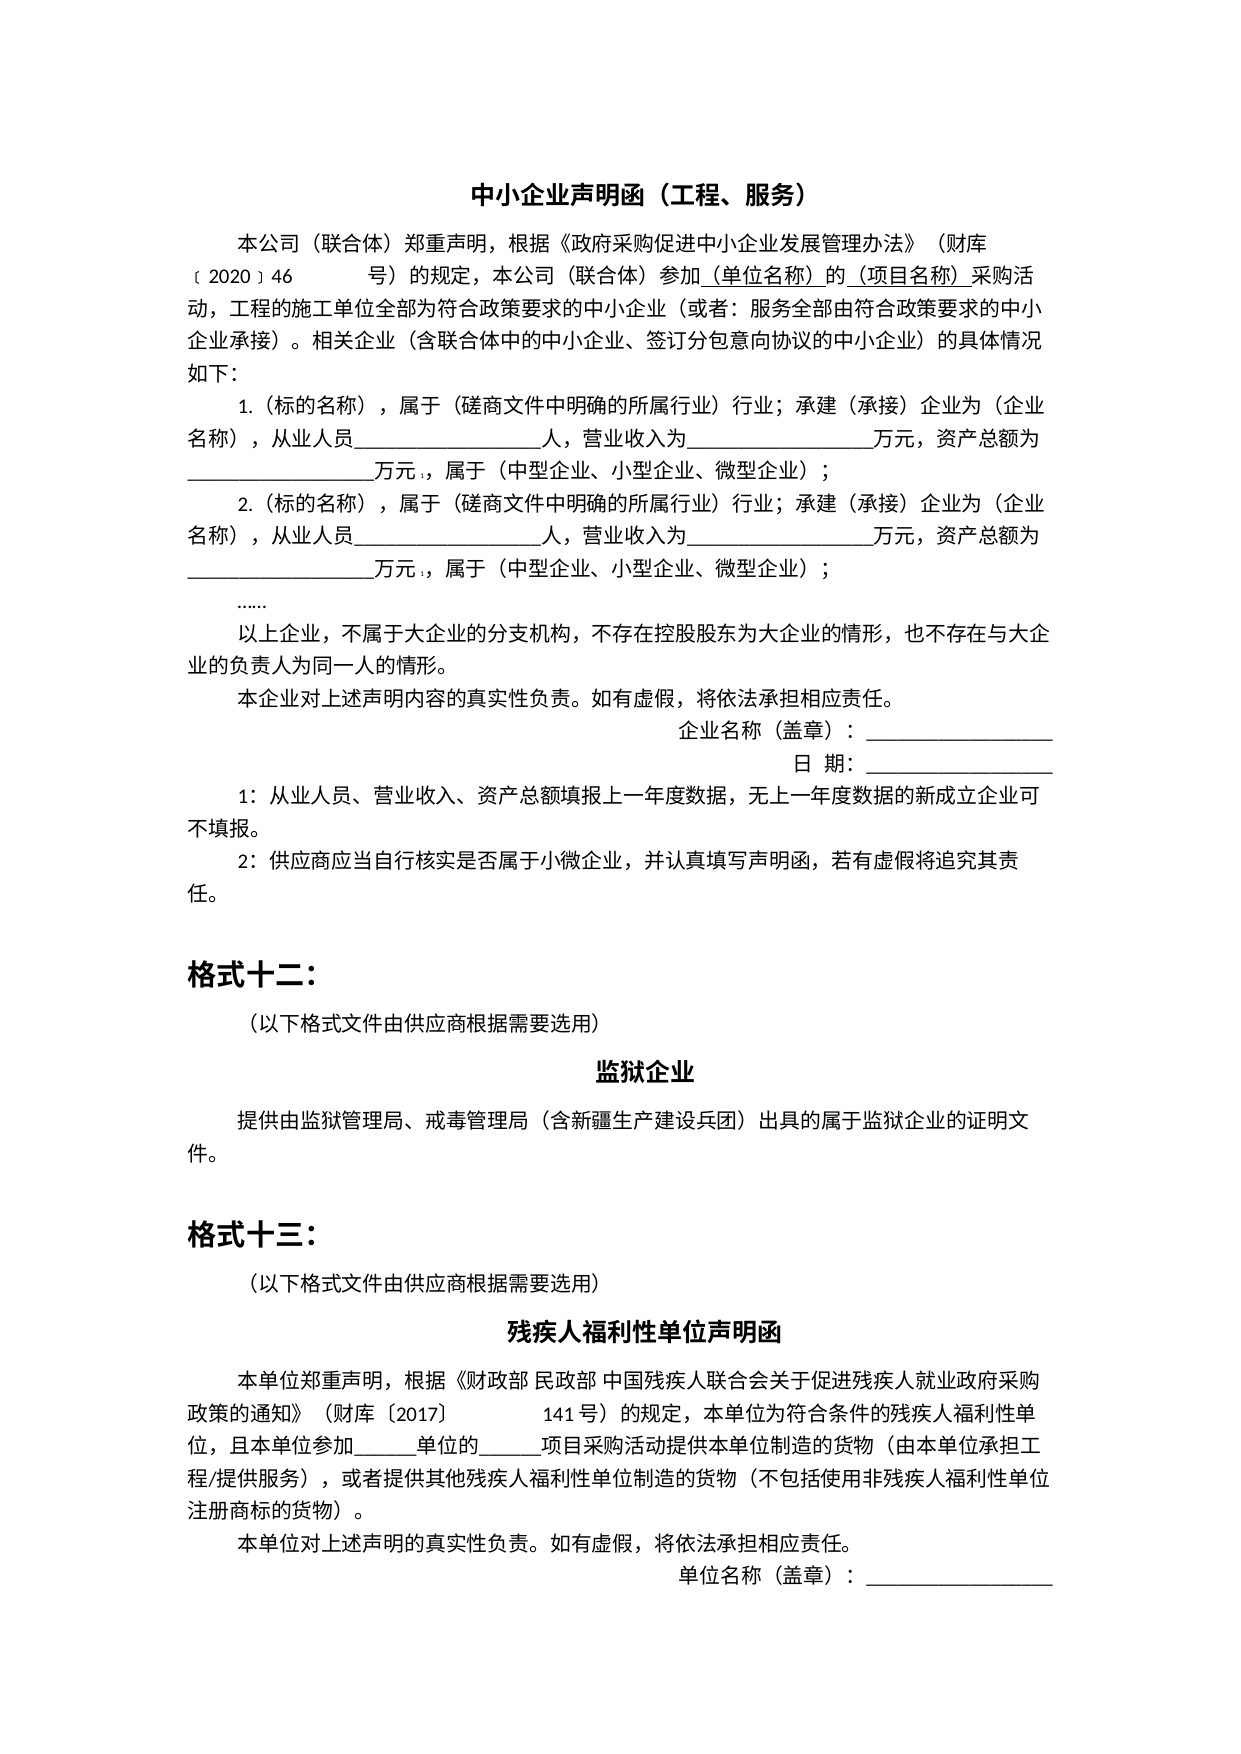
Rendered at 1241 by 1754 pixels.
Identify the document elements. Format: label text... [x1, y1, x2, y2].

text 格式十二： [187, 942, 1053, 1007]
text 以上企业，不属于大企业的分支机构，不存在控股股东为大企业的情形，也不存在与大企业的负责人为同一人的情形。 [187, 617, 1053, 682]
text 残疾人福利性单位声明函 [187, 1299, 1053, 1364]
text 提供由监狱管理局、戒毒管理局（含新疆生产建设兵团）出具的属于监狱企业的证明文件。 [187, 1104, 1053, 1169]
text （以下格式文件由供应商根据需要选用） [187, 1007, 1053, 1039]
text （以下格式文件由供应商根据需要选用） [187, 1267, 1053, 1299]
text 日 期：__________________ [187, 747, 1053, 779]
text 企业名称（盖章）：__________________ [187, 714, 1053, 747]
text 本单位郑重声明，根据《财政部 民政部 中国残疾人联合会关于促进残疾人就业政府采购政策的通知》（财库〔2017〕 141号）的规定，本单位为符合条件的残疾人福利性单位，且本单位参加______单位的______项目采购活动提供本单位制造的货物（由本单位承担工程/提供服务），或者提供其他残疾人福利性单位制造的货物（不包括使用非残疾人福利性单位注册商标的货物）。 [187, 1364, 1053, 1527]
text 单位名称（盖章）：__________________ [187, 1559, 1053, 1592]
text 本企业对上述声明内容的真实性负责。如有虚假，将依法承担相应责任。 [187, 682, 1053, 714]
text 2.（标的名称），属于（磋商文件中明确的所属行业）行业；承建（承接）企业为（企业名称），从业人员__________________人，营业收入为__________________万元，资产总额为__________________万元1，属于（中型企业、小型企业、微型企业）； [187, 487, 1053, 584]
text 2：供应商应当自行核实是否属于小微企业，并认真填写声明函，若有虚假将追究其责任。 [187, 844, 1053, 909]
text 中小企业声明函（工程、服务） [187, 162, 1053, 227]
text 1.（标的名称），属于（磋商文件中明确的所属行业）行业；承建（承接）企业为（企业名称），从业人员__________________人，营业收入为__________________万元，资产总额为__________________万元1，属于（中型企业、小型企业、微型企业）； [187, 389, 1053, 487]
text 本公司（联合体）郑重声明，根据《政府采购促进中小企业发展管理办法》（财库﹝2020﹞46 号）的规定，本公司（联合体）参加（单位名称）的（项目名称）采购活动，工程的施工单位全部为符合政策要求的中小企业（或者：服务全部由符合政策要求的中小企业承接）。相关企业（含联合体中的中小企业、签订分包意向协议的中小企业）的具体情况如下： [187, 227, 1053, 389]
text 监狱企业 [187, 1039, 1053, 1104]
text 本单位对上述声明的真实性负责。如有虚假，将依法承担相应责任。 [187, 1527, 1053, 1559]
text 格式十三： [187, 1202, 1053, 1267]
text …… [187, 584, 1053, 617]
text 1：从业人员、营业收入、资产总额填报上一年度数据，无上一年度数据的新成立企业可不填报。 [187, 779, 1053, 844]
